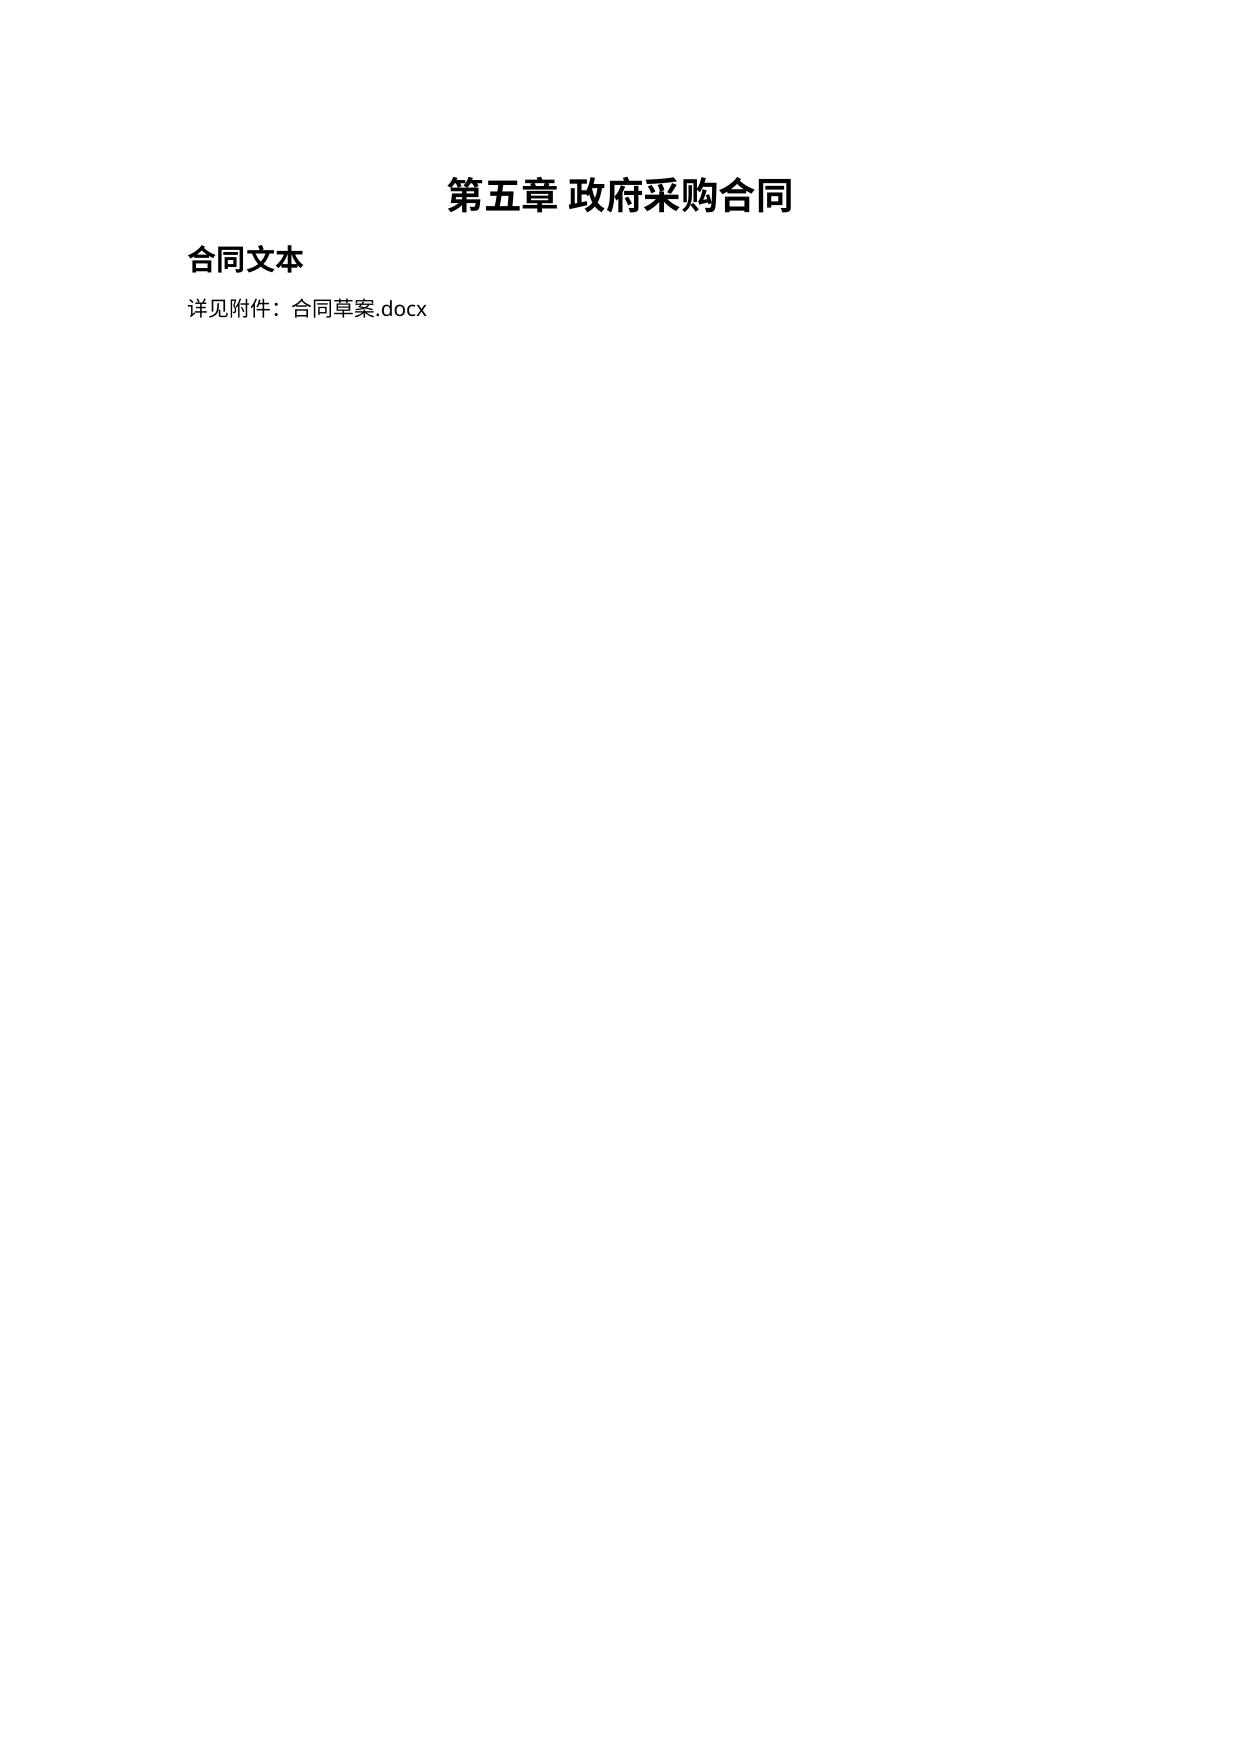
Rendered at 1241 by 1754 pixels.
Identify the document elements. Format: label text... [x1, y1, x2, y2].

text 详见附件：合同草案.docx [187, 292, 1053, 324]
text 第五章 政府采购合同 [187, 162, 1053, 227]
text 合同文本 [187, 227, 1053, 292]
